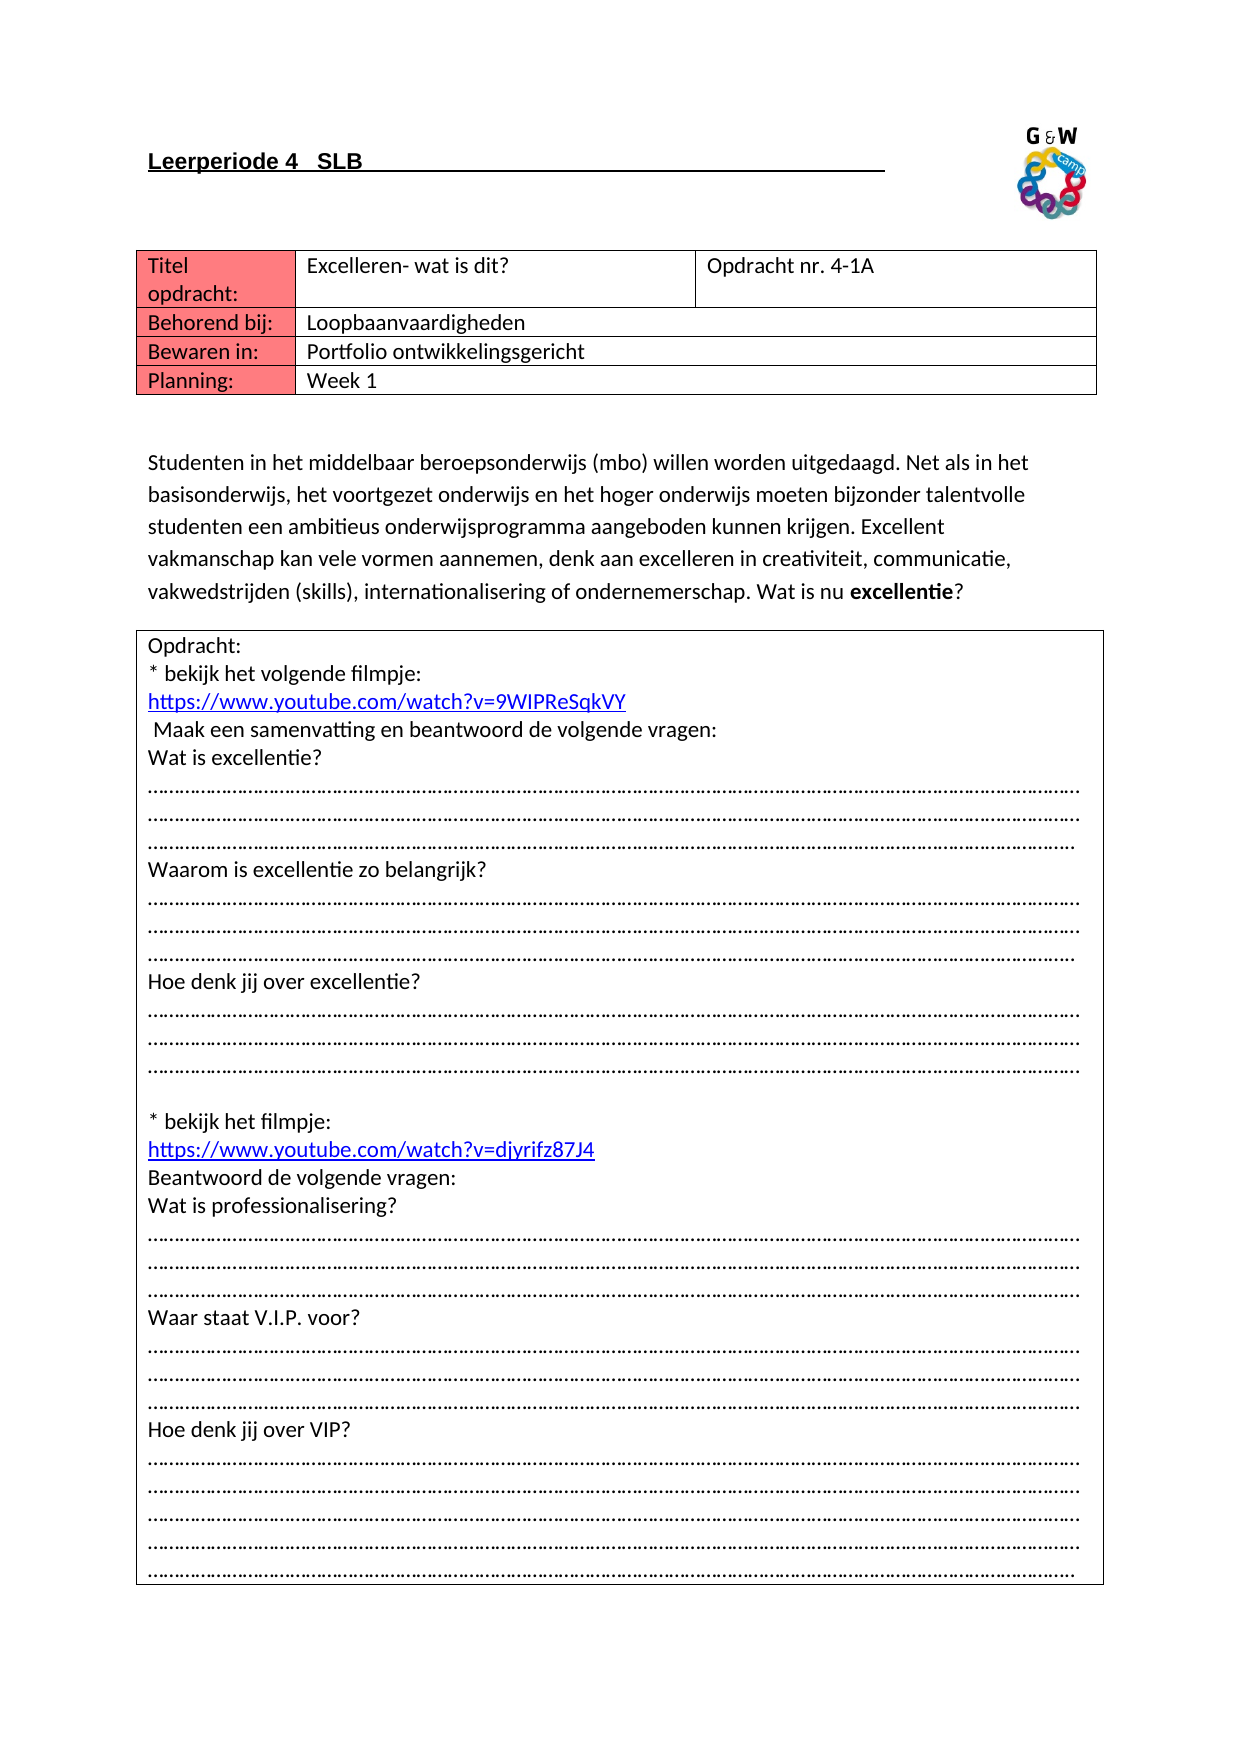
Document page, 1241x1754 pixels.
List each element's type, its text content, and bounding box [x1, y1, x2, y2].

picture [1014, 123, 1091, 148]
text Studenten in het middelbaar beroepsonderwijs (mbo) willen worden uitgedaagd. Net als in het basisonderwijs, het voortgezet onderwijs en het hoger onderwijs moeten bijzonder talentvolle studenten een ambitieus onderwijsprogramma aangeboden kunnen krijgen. Excellent vakmanschap kan vele vormen aannemen, denk aan excelleren in creativiteit, communicatie, vakwedstrijden (skills), internationalisering of ondernemerschap. Wat is nu excellentie? [148, 448, 1093, 605]
table_header Opdracht: * bekijk het volgende filmpje: https://www.youtube.com/watch?v=9WIPReSqkVY Maak een samenvatting en beantwoord de volgende vragen: Wat is excellentie? …………………………………………………………………………………………………………………………………………………………………………………………………………………………………………………………………………………………………………………………………………………………………………………………………………………………………………………………………………………….. Waarom is excellentie zo belangrijk? …………………………………………………………………………………………………………………………………………………………………………………………………………………………………………………………………………………………………………………………………………………………………………………………………………………………………………………………………………………….. Hoe denk jij over excellentie? ……………………………………………………………………………………………………………………………………………………………………………………………………………………………………………………………………………………………………………………………………………………………………………………………………………………………………………………………………………………… * bekijk het filmpje: https://www.youtube.com/watch?v=djyrifz87J4 Beantwoord de volgende vragen: Wat is professionalisering? ……………………………………………………………………………………………………………………………………………………………………………………………………………………………………………………………………………………………………………………………………………………………………………………………………………………………………………………………………………………… Waar staat V.I.P. voor? ……………………………………………………………………………………………………………………………………………………………………………………………………………………………………………………………………………………………………………………………………………………………………………………………………………………………………………………………………………………… Hoe denk jij over VIP? ……………………………………………………………………………………………………………………………………………………………………………………………………………………………………………………………………………………………………………………………………………………………………………………………………………………………………………………………………………………………………………………………………………………………………………………………………………………………………………………………………………………………………………………………………………………………………………………………………………….. [137, 631, 1103, 1583]
table_cell Portfolio ontwikkelingsgericht [296, 337, 1096, 365]
table_cell Behorend bij: [137, 308, 295, 336]
table_cell Bewaren in: [137, 337, 295, 365]
table_header Opdracht nr. 4-1A [696, 251, 1096, 307]
table_cell Loopbaanvaardigheden [296, 308, 1096, 336]
table_cell Week 1 [296, 366, 1096, 394]
table_header Excelleren- wat is dit? [296, 251, 695, 307]
text Leerperiode 4 SLB [148, 148, 1093, 174]
table_header Titel opdracht: [137, 251, 295, 307]
table_cell Planning: [137, 366, 295, 394]
picture [1014, 174, 1091, 221]
